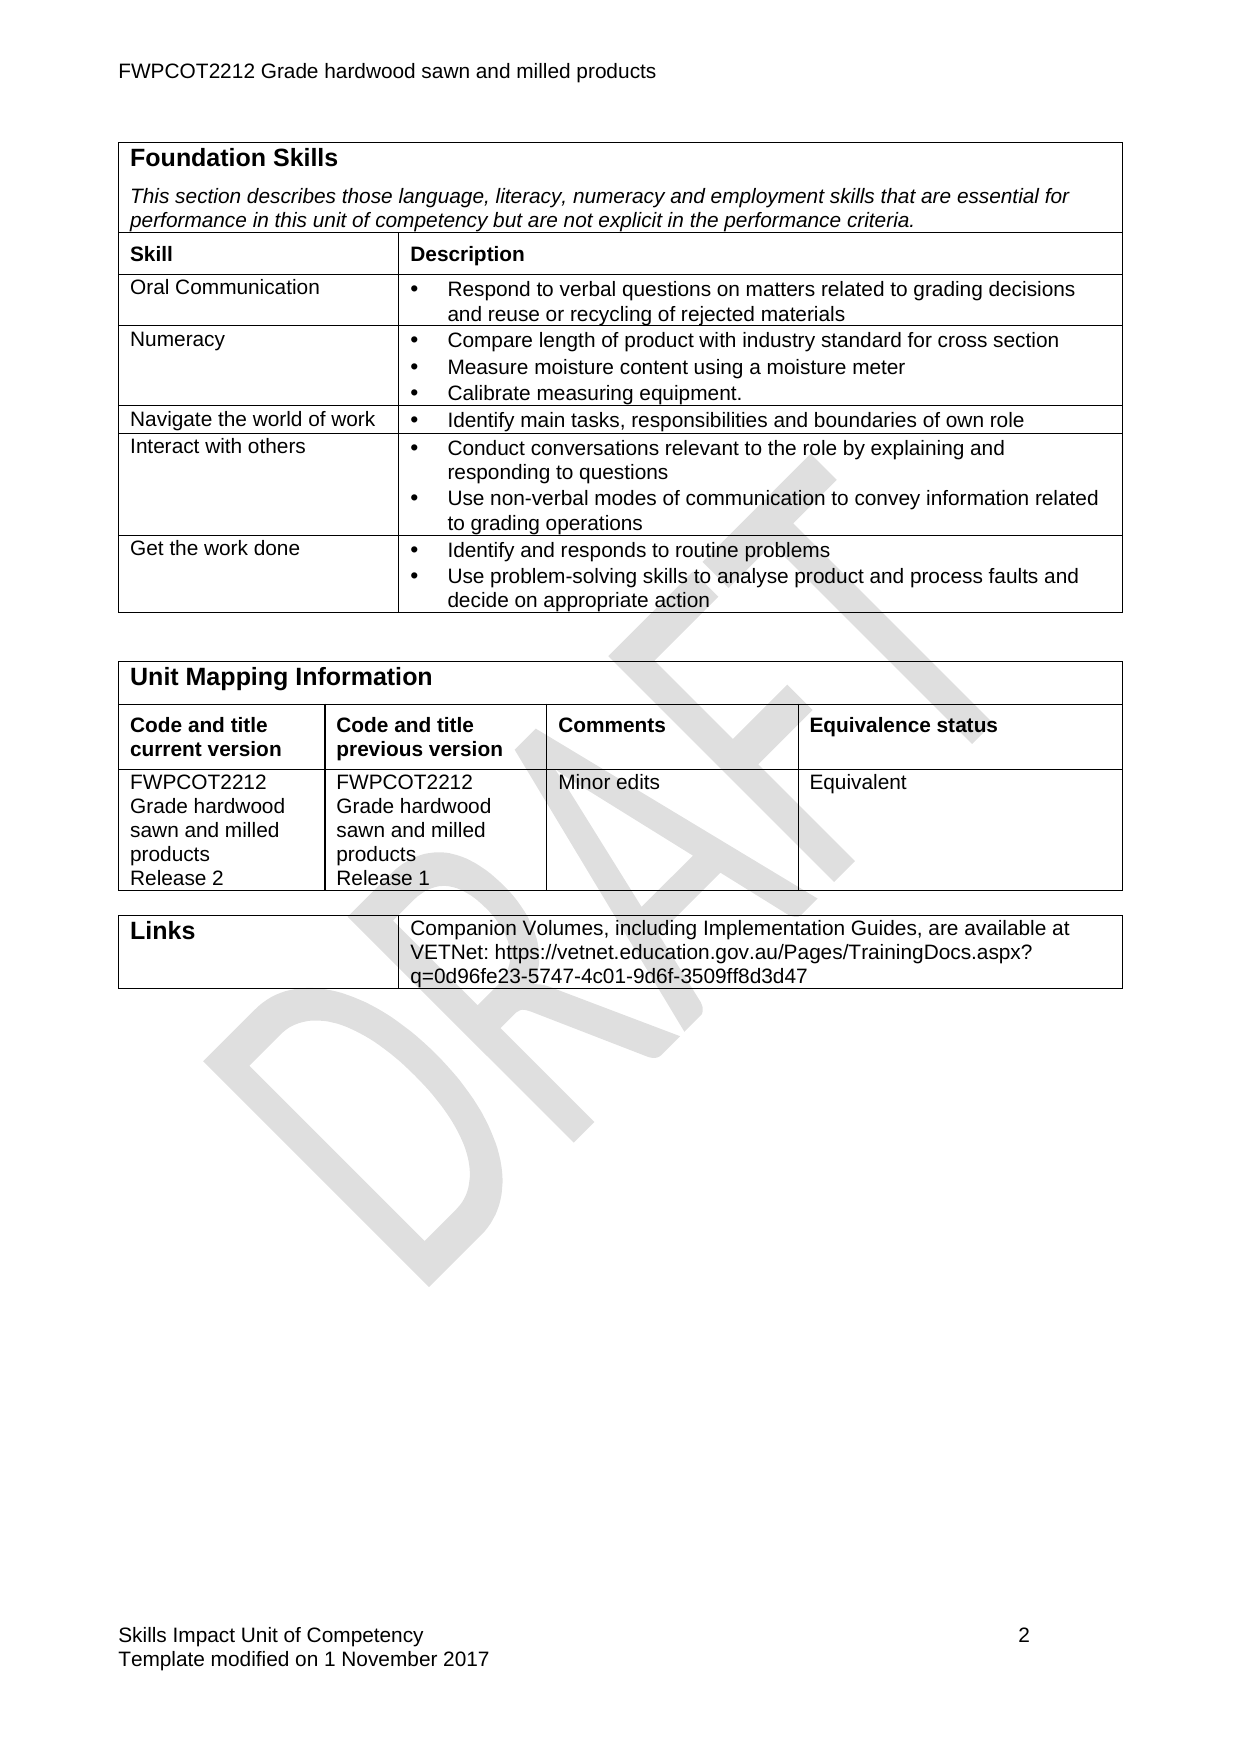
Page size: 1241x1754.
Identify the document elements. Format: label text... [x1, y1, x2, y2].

table_cell Identify main tasks, responsibilities and boundaries of own role [399, 406, 1122, 433]
table_cell Numeracy [119, 326, 398, 405]
table_cell Minor edits [547, 770, 798, 890]
table_cell Description [399, 233, 1122, 274]
table_cell Skill [119, 233, 398, 274]
table_cell FWPCOT2212 Grade hardwood sawn and milled products Release 1 [326, 770, 546, 890]
table_cell Identify and responds to routine problems Use problem-solving skills to analyse product and process faults and decide on appropriate action [399, 536, 1122, 612]
table_cell Equivalent [799, 770, 1122, 890]
table_header Companion Volumes, including Implementation Guides, are available at VETNet: https://vetnet.education.gov.au/Pages/TrainingDocs.aspx?q=0d96fe23-5747-4c01-9d6f-3509ff8d3d47 [399, 916, 1122, 988]
table_cell Comments [547, 705, 798, 769]
table_cell Get the work done [119, 536, 398, 612]
table_header Links [119, 916, 398, 988]
table_cell FWPCOT2212 Grade hardwood sawn and milled products Release 2 [119, 770, 324, 890]
table_cell Code and title previous version [326, 705, 546, 769]
table_cell Oral Communication [119, 275, 398, 325]
table_cell Compare length of product with industry standard for cross section Measure moisture content using a moisture meter Calibrate measuring equipment. [399, 326, 1122, 405]
table_cell Code and title current version [119, 705, 324, 769]
table_header Foundation Skills This section describes those language, literacy, numeracy and employment skills that are essential for performance in this unit of competency but are not explicit in the performance criteria. [119, 143, 1122, 232]
table_cell Conduct conversations relevant to the role by explaining and responding to questions Use non-verbal modes of communication to convey information related to grading operations [399, 434, 1122, 534]
table_cell Navigate the world of work [119, 406, 398, 433]
table_cell Equivalence status [799, 705, 1122, 769]
table_cell Interact with others [119, 434, 398, 534]
table_header Unit Mapping Information [119, 662, 1122, 703]
table_cell Respond to verbal questions on matters related to grading decisions and reuse or recycling of rejected materials [399, 275, 1122, 325]
